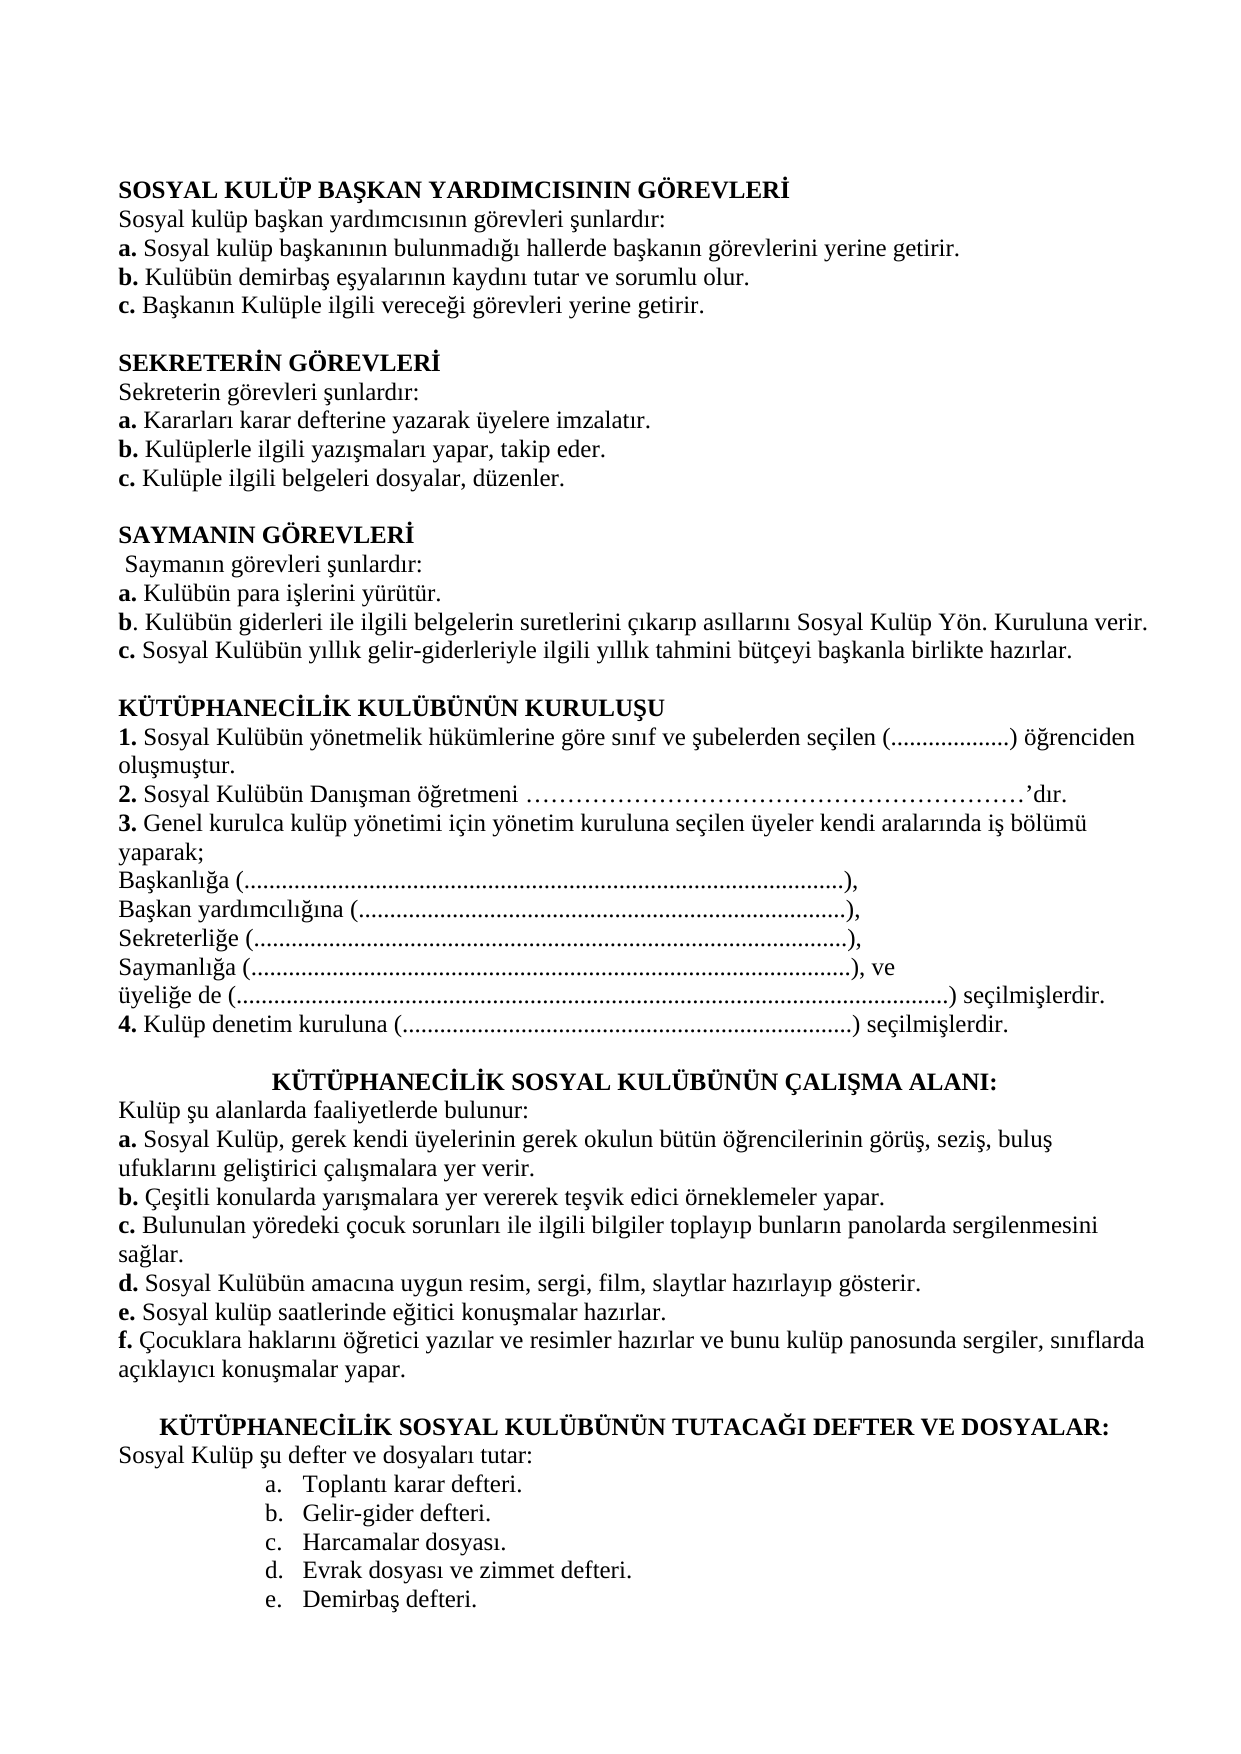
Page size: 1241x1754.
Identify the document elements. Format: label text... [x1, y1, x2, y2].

list Evrak dosyası ve zimmet defteri. [265, 1556, 1152, 1584]
text c. Sosyal Kulübün yıllık gelir-giderleriyle ilgili yıllık tahmini bütçeyi başkanla birlikte hazırlar. [118, 636, 1152, 664]
text b. Çeşitli konularda yarışmalara yer vererek teşvik edici örneklemeler yapar. [118, 1182, 1152, 1211]
text b. Kulübün demirbaş eşyalarının kaydını tutar ve sorumlu olur. [118, 262, 1152, 291]
list Harcamalar dosyası. [265, 1527, 1152, 1556]
text SEKRETERİN GÖREVLERİ [118, 348, 1152, 377]
text Saymanlığa (................................................................................................), ve [118, 952, 1152, 981]
text Sekreterliğe (...............................................................................................), [118, 923, 1152, 952]
text a. Sosyal Kulüp, gerek kendi üyelerinin gerek okulun bütün öğrencilerinin görüş, seziş, buluş ufuklarını geliştirici çalışmalara yer verir. [118, 1124, 1152, 1182]
subtitle KÜTÜPHANECİLİK KULÜBÜNÜN KURULUŞU [118, 693, 1152, 722]
text Kulüp şu alanlarda faaliyetlerde bulunur: [118, 1096, 1152, 1124]
text Sosyal Kulüp şu defter ve dosyaları tutar: [118, 1441, 1152, 1469]
list Gelir-gider defteri. [265, 1498, 1152, 1527]
text Başkanlığa (................................................................................................), [118, 866, 1152, 894]
text Saymanın görevleri şunlardır: [118, 549, 1152, 578]
text b. Kulüplerle ilgili yazışmaları yapar, takip eder. [118, 434, 1152, 463]
text SAYMANIN GÖREVLERİ [118, 521, 1152, 549]
text c. Kulüple ilgili belgeleri dosyalar, düzenler. [118, 463, 1152, 492]
text e. Sosyal kulüp saatlerinde eğitici konuşmalar hazırlar. [118, 1297, 1152, 1326]
list Demirbaş defteri. [265, 1584, 1152, 1613]
text Sosyal kulüp başkan yardımcısının görevleri şunlardır: [118, 204, 1152, 233]
text a. Kararları karar defterine yazarak üyelere imzalatır. [118, 406, 1152, 434]
text SOSYAL KULÜP BAŞKAN YARDIMCISININ GÖREVLERİ [118, 176, 1152, 204]
text c. Bulunulan yöredeki çocuk sorunları ile ilgili bilgiler toplayıp bunların panolarda sergilenmesini sağlar. [118, 1211, 1152, 1268]
text c. Başkanın Kulüple ilgili vereceği görevleri yerine getirir. [118, 291, 1152, 319]
text a. Sosyal kulüp başkanının bulunmadığı hallerde başkanın görevlerini yerine getirir. [118, 233, 1152, 262]
text 3. Genel kurulca kulüp yönetimi için yönetim kuruluna seçilen üyeler kendi aralarında iş bölümü yaparak; [118, 808, 1152, 866]
text 4. Kulüp denetim kuruluna (........................................................................) seçilmişlerdir. [118, 1009, 1152, 1038]
text Sekreterin görevleri şunlardır: [118, 377, 1152, 406]
text KÜTÜPHANECİLİK SOSYAL KULÜBÜNÜN ÇALIŞMA ALANI: [118, 1067, 1152, 1096]
text 2. Sosyal Kulübün Danışman öğretmeni ……………………………………………………’dır. [118, 779, 1152, 808]
text 1. Sosyal Kulübün yönetmelik hükümlerine göre sınıf ve şubelerden seçilen (...................) öğrenciden oluşmuştur. [118, 722, 1152, 779]
text Başkan yardımcılığına (..............................................................................), [118, 894, 1152, 923]
text a. Kulübün para işlerini yürütür. [118, 578, 1152, 607]
text üyeliğe de (..................................................................................................................) seçilmişlerdir. [118, 981, 1152, 1009]
list Toplantı karar defteri. [265, 1469, 1152, 1498]
text KÜTÜPHANECİLİK SOSYAL KULÜBÜNÜN TUTACAĞI DEFTER VE DOSYALAR: [118, 1412, 1152, 1441]
text b. Kulübün giderleri ile ilgili belgelerin suretlerini çıkarıp asıllarını Sosyal Kulüp Yön. Kuruluna verir. [118, 607, 1152, 636]
text f. Çocuklara haklarını öğretici yazılar ve resimler hazırlar ve bunu kulüp panosunda sergiler, sınıflarda açıklayıcı konuşmalar yapar. [118, 1326, 1152, 1383]
text d. Sosyal Kulübün amacına uygun resim, sergi, film, slaytlar hazırlayıp gösterir. [118, 1268, 1152, 1297]
